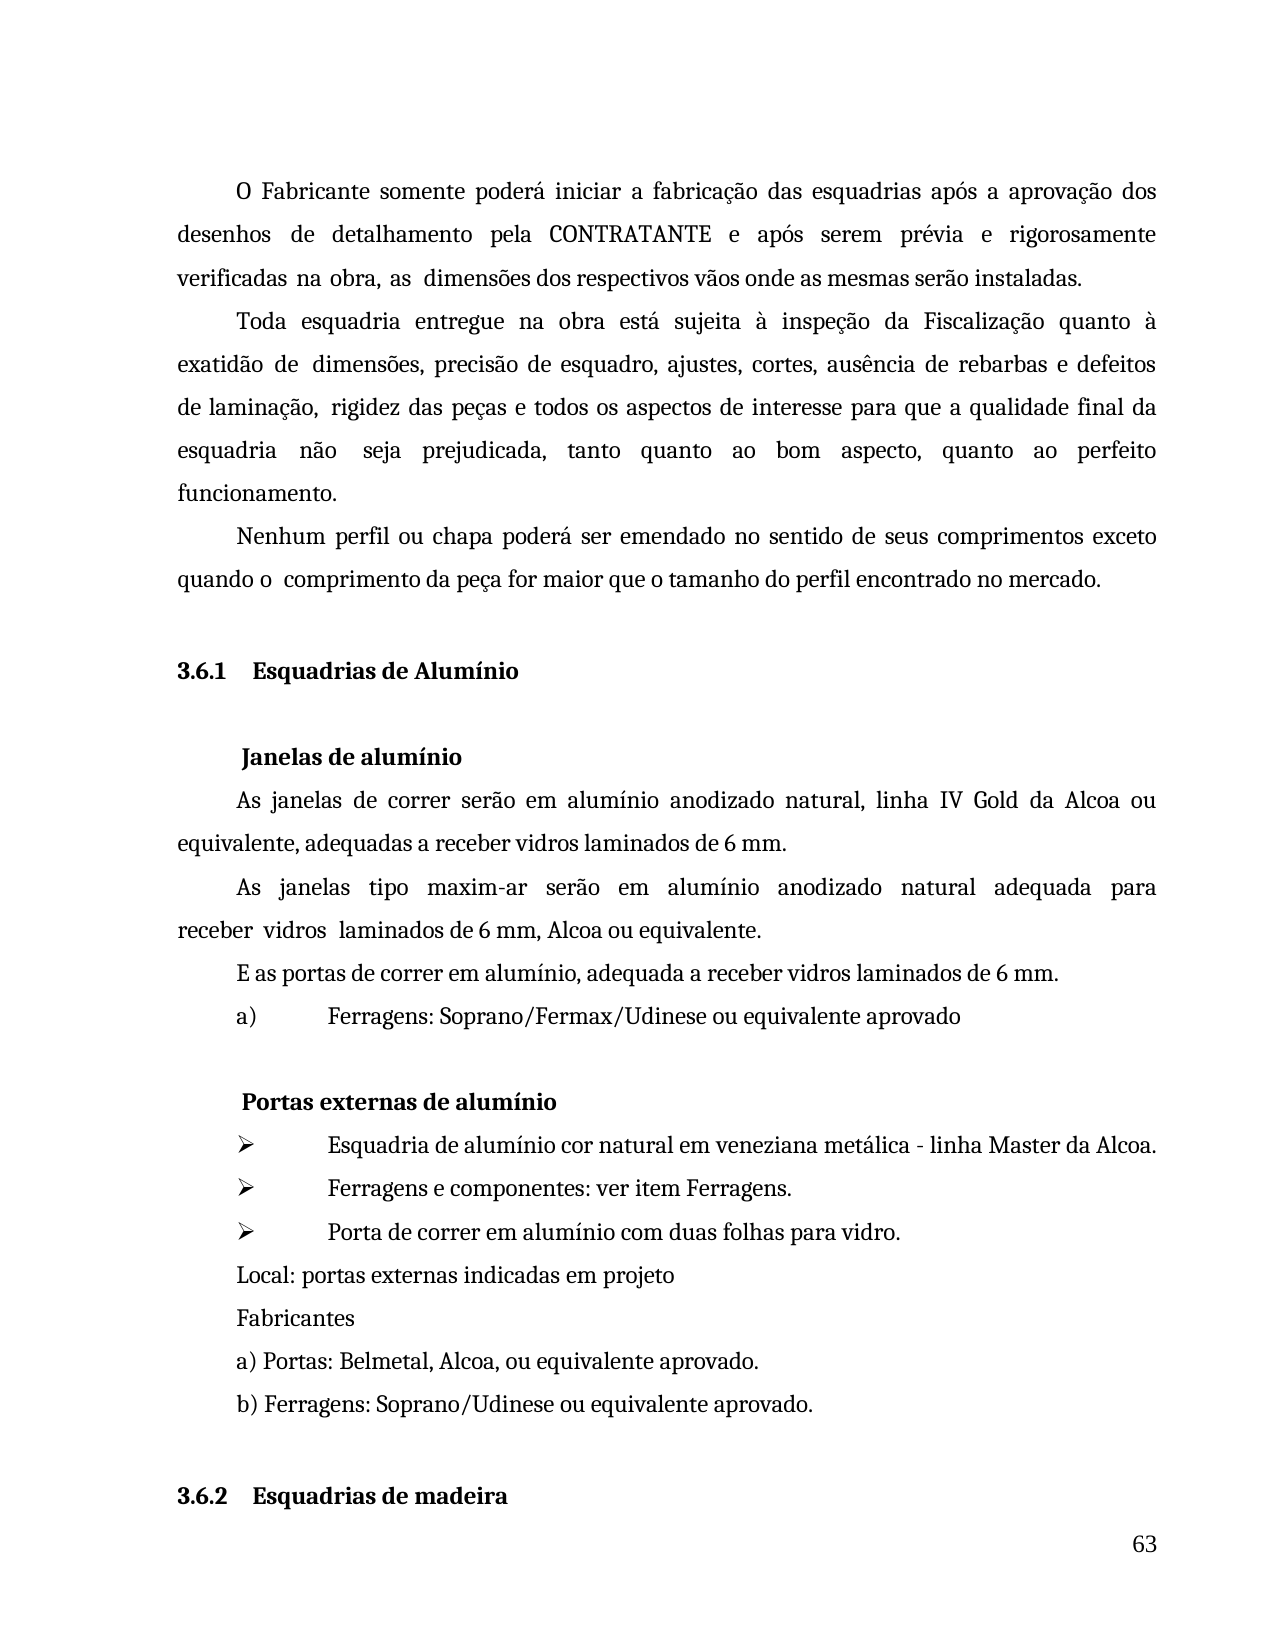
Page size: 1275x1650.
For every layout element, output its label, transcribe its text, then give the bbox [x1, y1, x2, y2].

text Nenhum perfil ou chapa poderá ser emendado no sentido de seus comprimentos exceto quando o comprimento da peça for maior que o tamanho do perfil encontrado no mercado. [177, 522, 1157, 594]
text Toda esquadria entregue na obra está sujeita à inspeção da Fiscalização quanto à exatidão de dimensões, precisão de esquadro, ajustes, cortes, ausência de rebarbas e defeitos de laminação, rigidez das peças e todos os aspectos de interesse para que a qualidade final da esquadria não seja prejudicada, tanto quanto ao bom aspecto, quanto ao perfeito funcionamento. [177, 307, 1157, 508]
text As janelas de correr serão em alumínio anodizado natural, linha IV Gold da Alcoa ou equivalente, adequadas a receber vidros laminados de 6 mm. [177, 786, 1157, 858]
text O Fabricante somente poderá iniciar a fabricação das esquadrias após a aprovação dos desenhos de detalhamento pela CONTRATANTE e após serem prévia e rigorosamente verificadas na obra, as dimensões dos respectivos vãos onde as mesmas serão instaladas. [177, 177, 1157, 292]
text Portas externas de alumínio [177, 1088, 1157, 1117]
list Ferragens e componentes: ver item Ferragens. [177, 1174, 1157, 1203]
subtitle Esquadrias de Alumínio [177, 657, 1157, 686]
text b) Ferragens: Soprano/Udinese ou equivalente aprovado. [177, 1390, 1157, 1419]
list Porta de correr em alumínio com duas folhas para vidro. [177, 1217, 1157, 1246]
list Esquadria de alumínio cor natural em veneziana metálica - linha Master da Alcoa. [177, 1131, 1157, 1160]
text Janelas de alumínio [177, 743, 1157, 772]
text Local: portas externas indicadas em projeto [177, 1261, 1157, 1289]
text E as portas de correr em alumínio, adequada a receber vidros laminados de 6 mm. [177, 959, 1157, 987]
text a) Portas: Belmetal, Alcoa, ou equivalente aprovado. [177, 1347, 1157, 1376]
text Fabricantes [177, 1304, 1157, 1332]
subtitle Esquadrias de madeira [177, 1482, 1157, 1510]
list Ferragens: Soprano/Fermax/Udinese ou equivalente aprovado [177, 1002, 1157, 1031]
text As janelas tipo maxim-ar serão em alumínio anodizado natural adequada para receber vidros laminados de 6 mm, Alcoa ou equivalente. [177, 872, 1157, 944]
